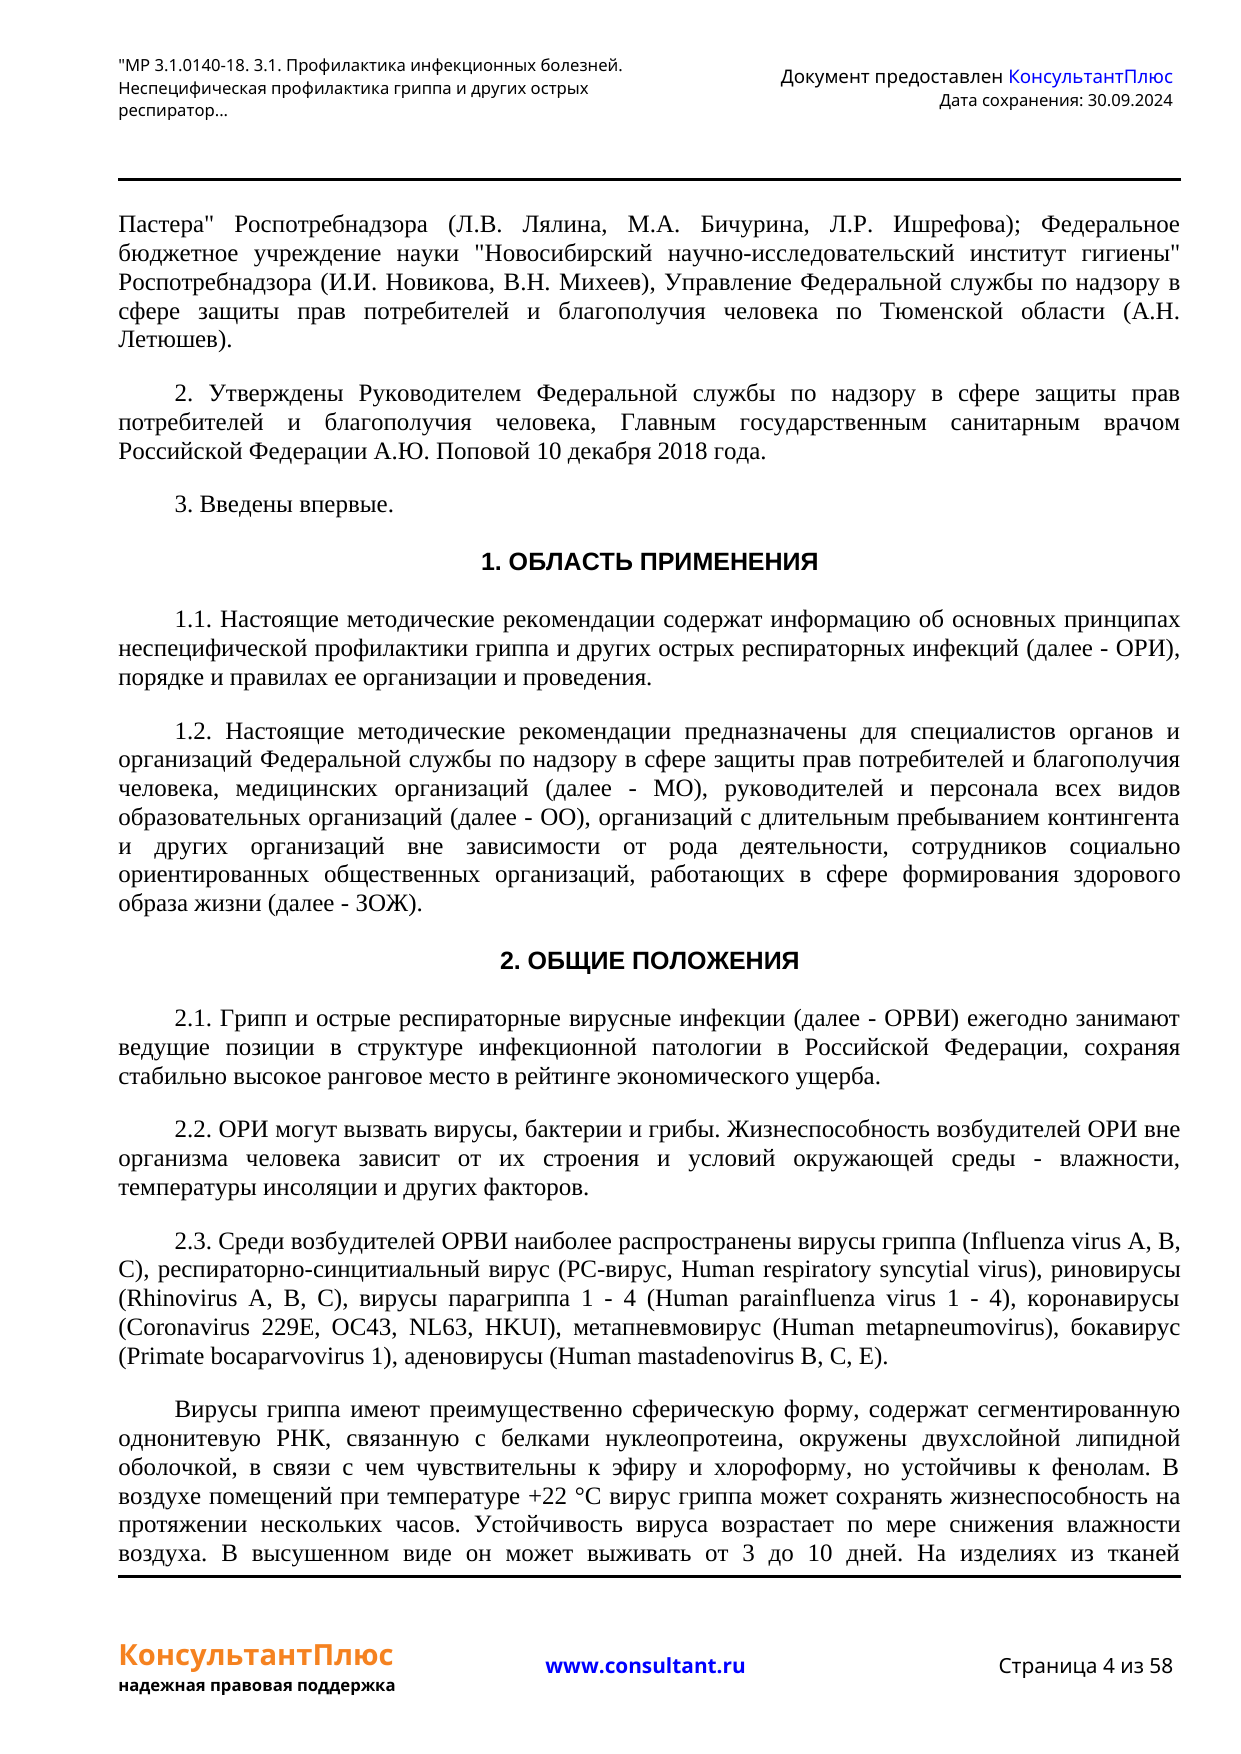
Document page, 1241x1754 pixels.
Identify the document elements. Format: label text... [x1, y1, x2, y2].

text 2.3. Среди возбудителей ОРВИ наиболее распространены вирусы гриппа (Influenza virus A, B, C), респираторно-синцитиальный вирус (PC-вирус, Human respiratory syncytial virus), риновирусы (Rhinovirus A, B, C), вирусы парагриппа 1 - 4 (Human parainfluenza virus 1 - 4), коронавирусы (Coronavirus 229E, OC43, NL63, HKUI), метапневмовирус (Human metapneumovirus), бокавирус (Primate bocaparvovirus 1), аденовирусы (Human mastadenovirus B, C, E). [118, 1226, 1181, 1369]
title 1. ОБЛАСТЬ ПРИМЕНЕНИЯ [118, 547, 1181, 576]
text 3. Введены впервые. [118, 489, 1181, 518]
text 1.2. Настоящие методические рекомендации предназначены для специалистов органов и организаций Федеральной службы по надзору в сфере защиты прав потребителей и благополучия человека, медицинских организаций (далее - МО), руководителей и персонала всех видов образовательных организаций (далее - ОО), организаций с длительным пребыванием контингента и других организаций вне зависимости от рода деятельности, сотрудников социально ориентированных общественных организаций, работающих в сфере формирования здорового образа жизни (далее - ЗОЖ). [118, 716, 1181, 917]
text 2.1. Грипп и острые респираторные вирусные инфекции (далее - ОРВИ) ежегодно занимают ведущие позиции в структуре инфекционной патологии в Российской Федерации, сохраняя стабильно высокое ранговое место в рейтинге экономического ущерба. [118, 1003, 1181, 1089]
text 2. Утверждены Руководителем Федеральной службы по надзору в сфере защиты прав потребителей и благополучия человека, Главным государственным санитарным врачом Российской Федерации А.Ю. Поповой 10 декабря 2018 года. [118, 378, 1181, 464]
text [118, 209, 1181, 353]
text 2.2. ОРИ могут вызвать вирусы, бактерии и грибы. Жизнеспособность возбудителей ОРИ вне организма человека зависит от их строения и условий окружающей среды - влажности, температуры инсоляции и других факторов. [118, 1114, 1181, 1201]
title 2. ОБЩИЕ ПОЛОЖЕНИЯ [118, 946, 1181, 974]
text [118, 1394, 1181, 1567]
text 1.1. Настоящие методические рекомендации содержат информацию об основных принципах неспецифической профилактики гриппа и других острых респираторных инфекций (далее - ОРИ), порядке и правилах ее организации и проведения. [118, 604, 1181, 691]
